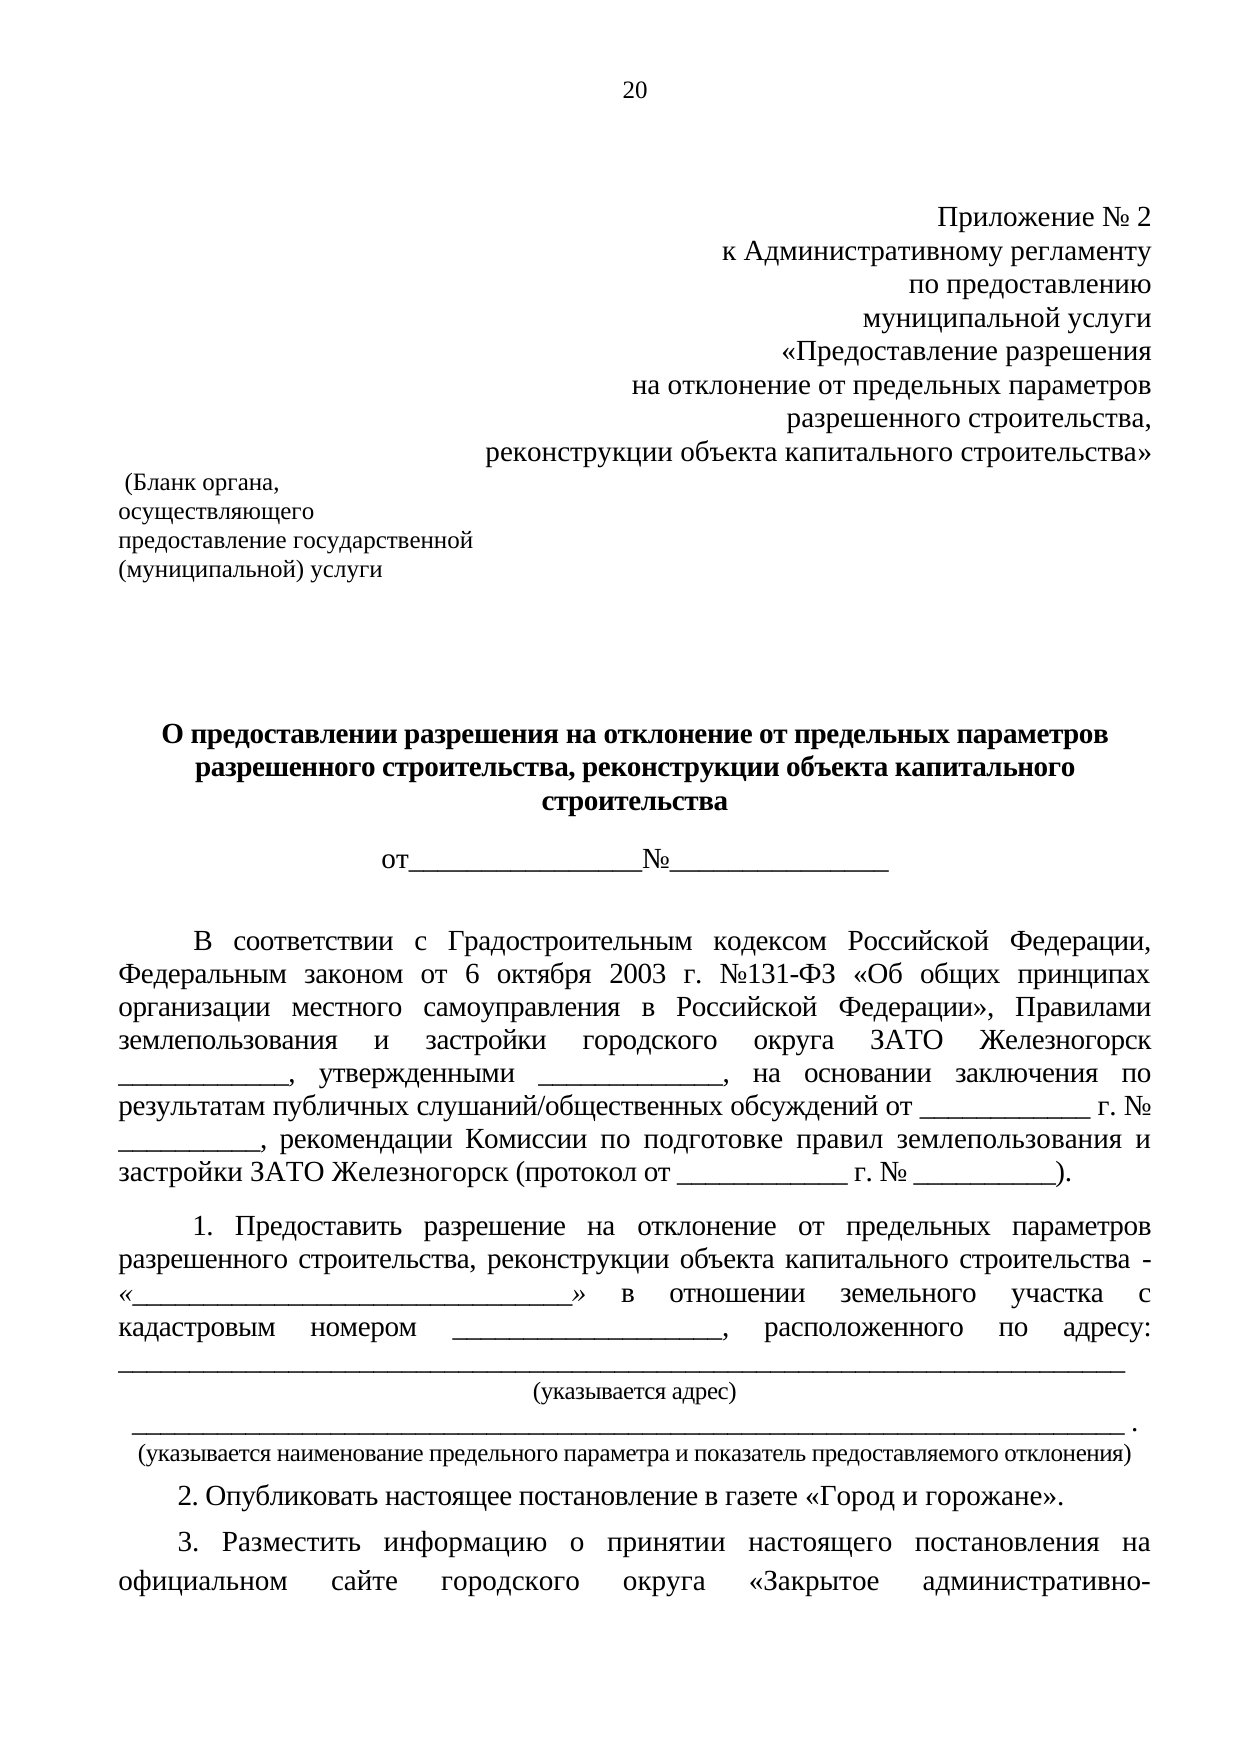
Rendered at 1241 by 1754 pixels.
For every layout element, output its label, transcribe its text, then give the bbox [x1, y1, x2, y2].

text «Предоставление разрешения [118, 333, 1152, 367]
text 2. Опубликовать настоящее постановление в газете «Город и горожане». [118, 1479, 1152, 1512]
text Приложение № 2 [118, 199, 1152, 233]
text ______________________________________________________________________ . [118, 1404, 1152, 1438]
text муниципальной услуги [118, 300, 1152, 333]
text от________________№_______________ [118, 845, 1152, 874]
text на отклонение от предельных параметров [118, 367, 1152, 400]
text (муниципальной) услуги [118, 554, 1152, 582]
text по предоставлению [118, 266, 1152, 300]
text реконструкции объекта капитального строительства» [118, 434, 1152, 467]
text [118, 1524, 1152, 1597]
text (указывается адрес) [118, 1376, 1152, 1404]
text к Административному регламенту [118, 233, 1152, 266]
text (Бланк органа, осуществляющего предоставление государственной [118, 467, 1152, 554]
text О предоставлении разрешения на отклонение от предельных параметров разрешенного строительства, реконструкции объекта капитального строительства [118, 716, 1152, 817]
text В соответствии с Градостроительным кодексом Российской Федерации, Федеральным законом от 6 октября 2003 г. №131-ФЗ «Об общих принципах организации местного самоуправления в Российской Федерации», Правилами землепользования и застройки городского округа ЗАТО Железногорск ____________, утвержденными _____________, на основании заключения по результатам публичных слушаний/общественных обсуждений от ____________ г. № __________, рекомендации Комиссии по подготовке правил землепользования и застройки ЗАТО Железногорск (протокол от ____________ г. № __________). [118, 924, 1152, 1187]
text разрешенного строительства, [118, 400, 1152, 434]
text 1. Предоставить разрешение на отклонение от предельных параметров разрешенного строительства, реконструкции объекта капитального строительства - «_______________________________» в отношении земельного участка с кадастровым номером ___________________, расположенного по адресу: _______________________________________________________________________ [118, 1208, 1152, 1376]
text (указывается наименование предельного параметра и показатель предоставляемого отклонения) [118, 1438, 1152, 1467]
